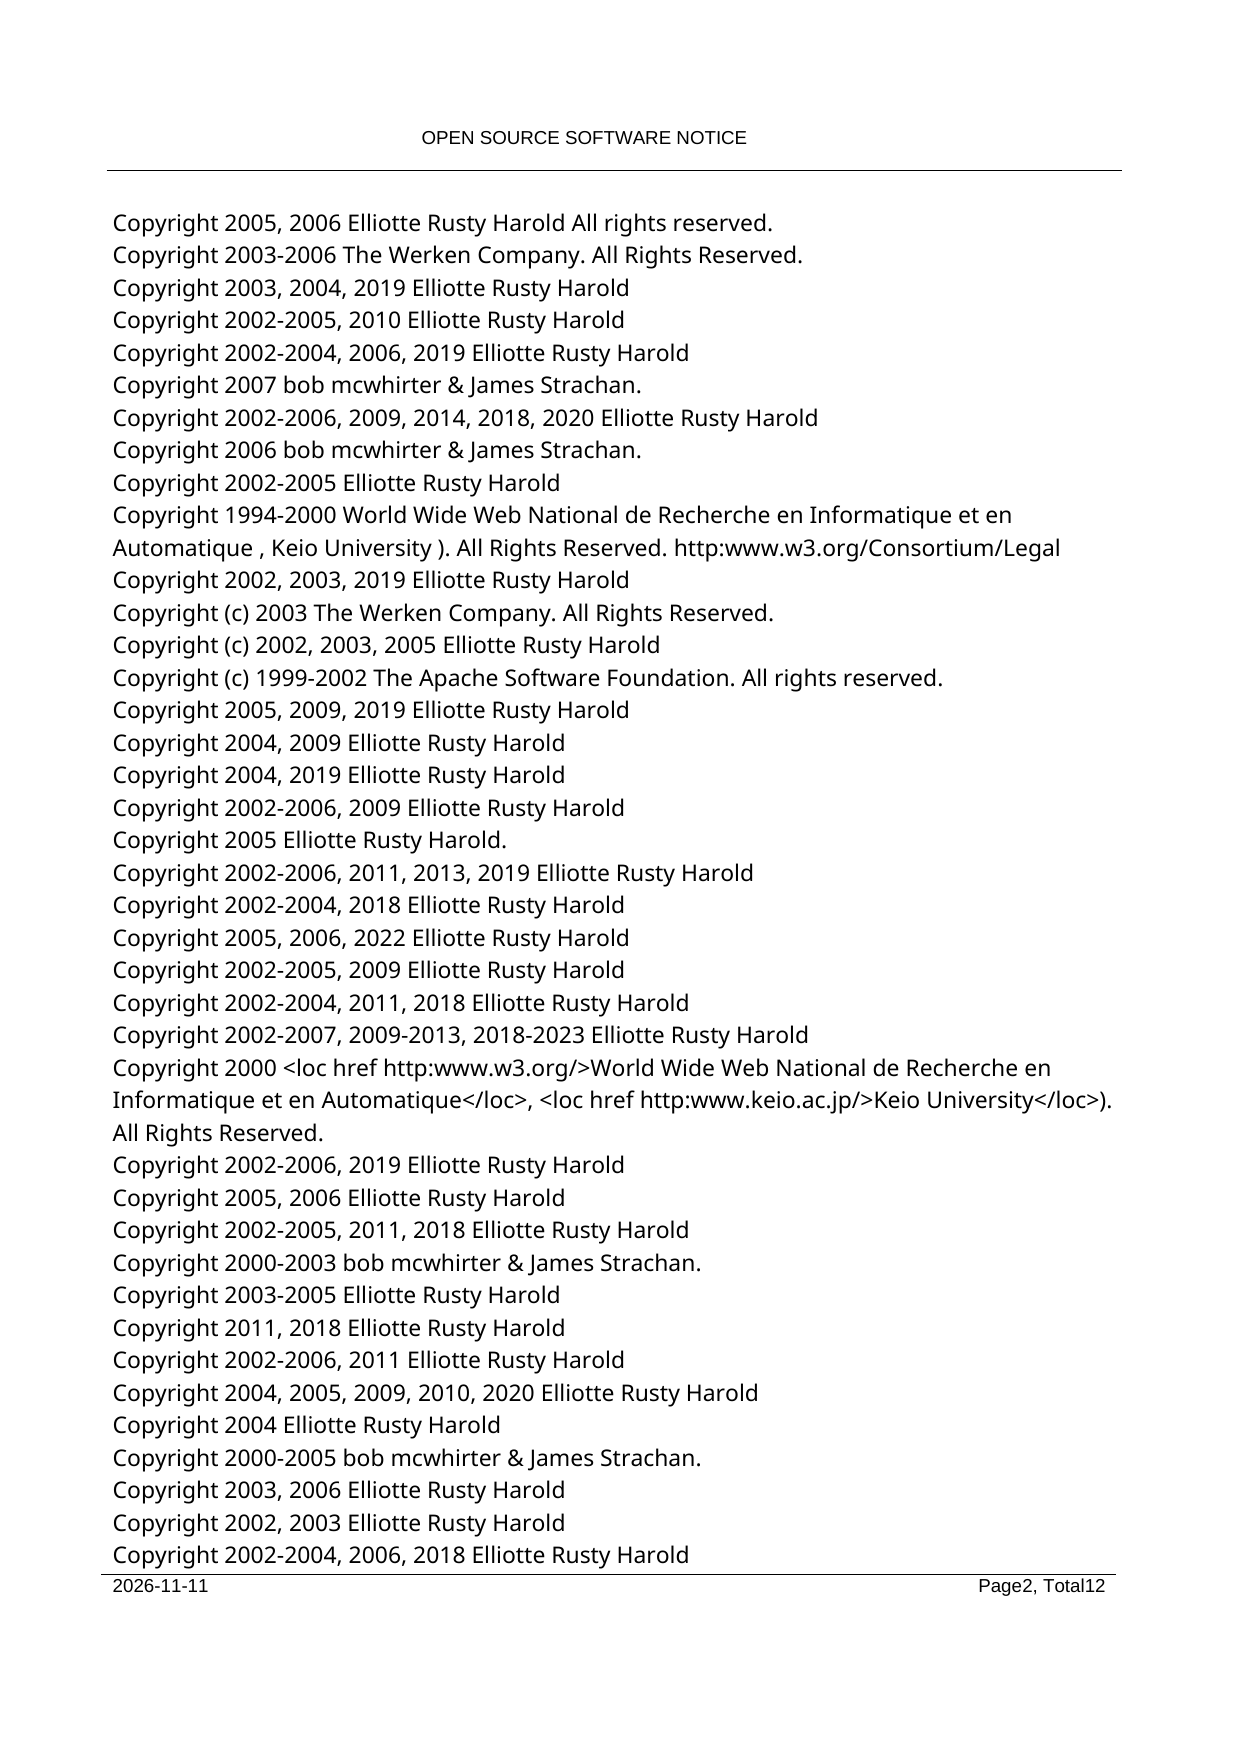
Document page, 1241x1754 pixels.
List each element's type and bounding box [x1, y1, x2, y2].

text [112, 206, 1128, 1571]
